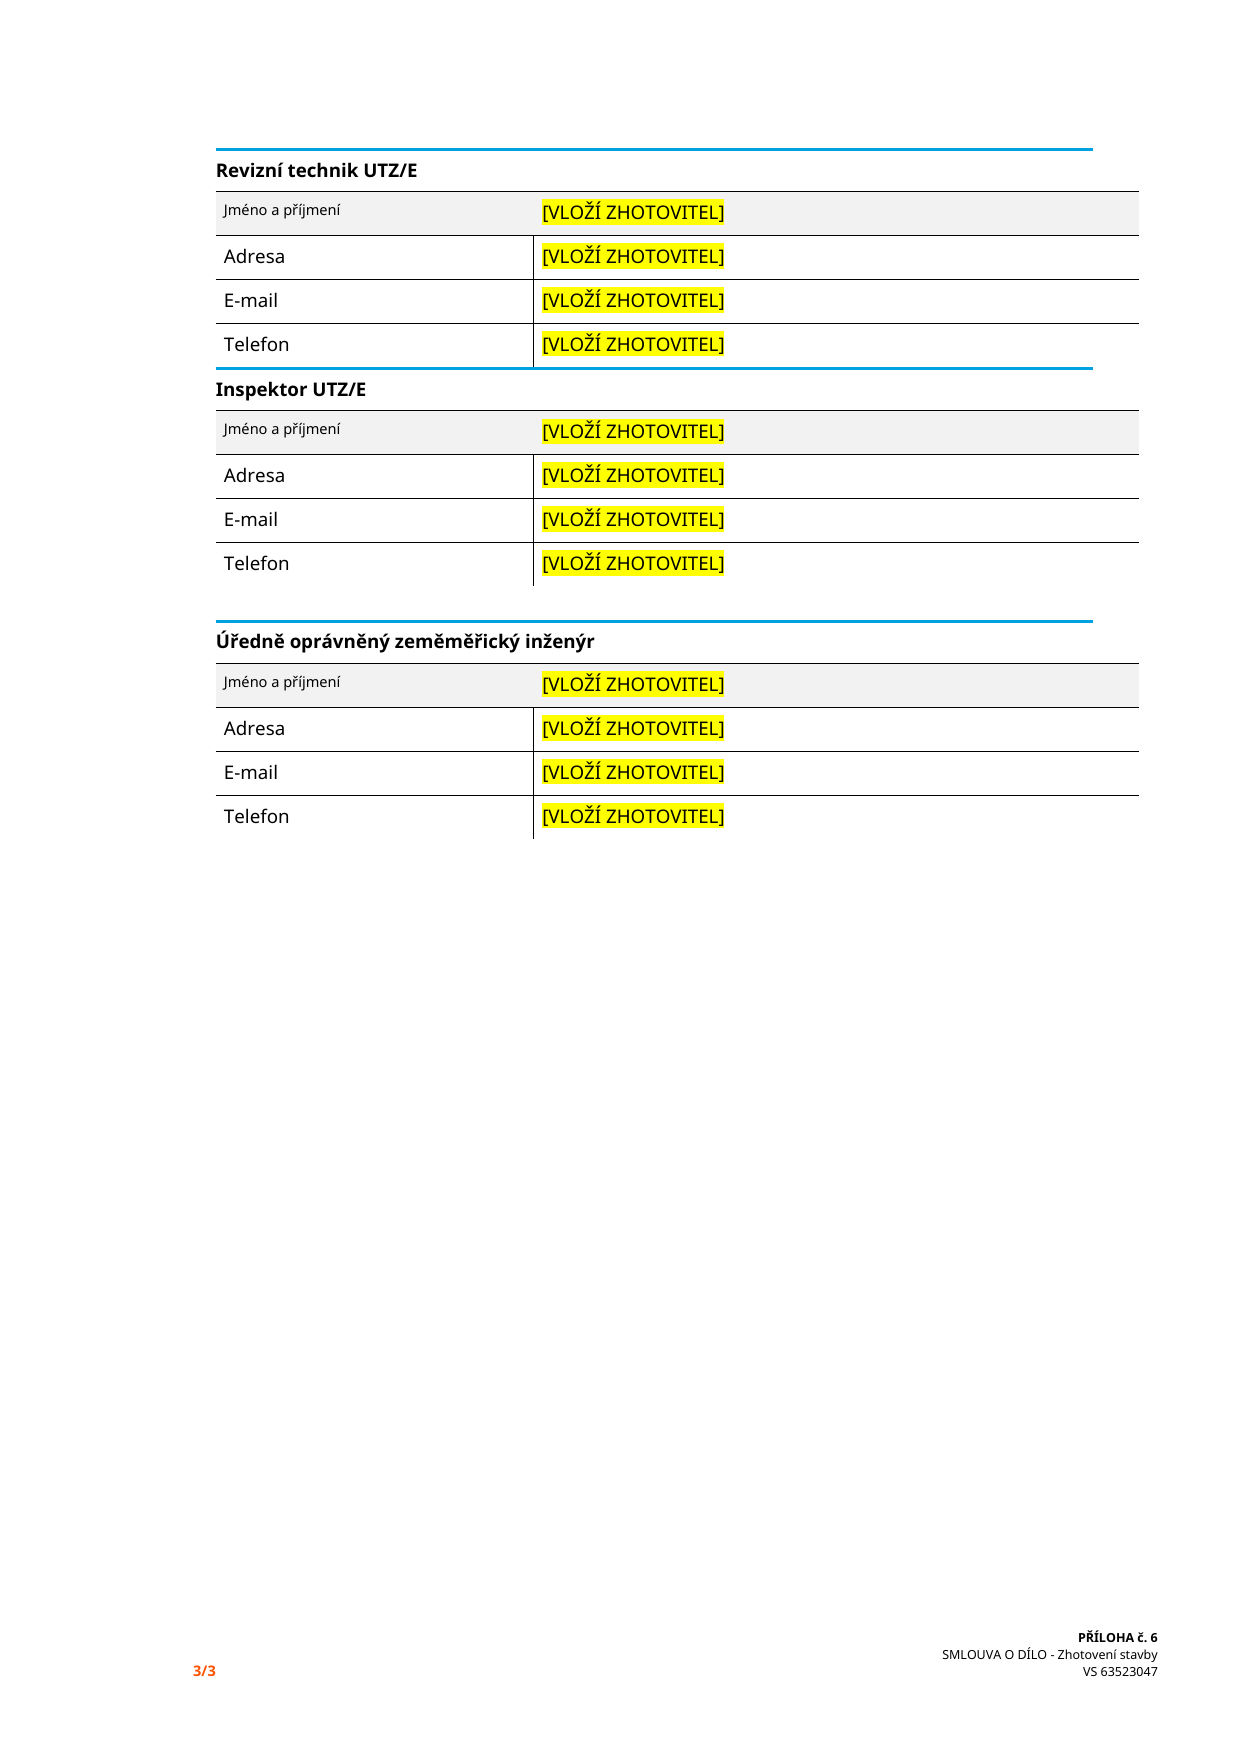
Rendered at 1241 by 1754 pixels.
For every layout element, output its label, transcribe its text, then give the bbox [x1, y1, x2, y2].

table_cell [VLOŽÍ ZHOTOVITEL] [534, 796, 1139, 838]
table_cell Adresa [216, 236, 533, 279]
table_cell [VLOŽÍ ZHOTOVITEL] [534, 708, 1139, 751]
table_cell [VLOŽÍ ZHOTOVITEL] [534, 236, 1139, 279]
table_header Jméno a příjmení [216, 192, 534, 235]
table_cell E-mail [216, 499, 533, 542]
table_cell Adresa [216, 708, 533, 751]
table_cell Telefon [216, 796, 533, 838]
table_cell E-mail [216, 752, 533, 795]
text Inspektor UTZ/E [216, 370, 1093, 401]
table_header Jméno a příjmení [216, 411, 534, 454]
table_cell [VLOŽÍ ZHOTOVITEL] [534, 324, 1139, 367]
table_header [VLOŽÍ ZHOTOVITEL] [534, 192, 1139, 235]
table_header Jméno a příjmení [216, 664, 534, 707]
table_header [VLOŽÍ ZHOTOVITEL] [534, 664, 1139, 707]
table_cell Telefon [216, 543, 533, 586]
table_cell [VLOŽÍ ZHOTOVITEL] [534, 455, 1139, 498]
text Úředně oprávněný zeměměřický inženýr [216, 623, 1093, 654]
table_cell Telefon [216, 324, 533, 367]
table_cell [VLOŽÍ ZHOTOVITEL] [534, 280, 1139, 323]
table_cell Adresa [216, 455, 533, 498]
table_cell E-mail [216, 280, 533, 323]
table_cell [VLOŽÍ ZHOTOVITEL] [534, 499, 1139, 542]
table_cell [VLOŽÍ ZHOTOVITEL] [534, 543, 1139, 586]
text Revizní technik UTZ/E [216, 151, 1093, 182]
table_header [VLOŽÍ ZHOTOVITEL] [534, 411, 1139, 454]
table_cell [VLOŽÍ ZHOTOVITEL] [534, 752, 1139, 795]
